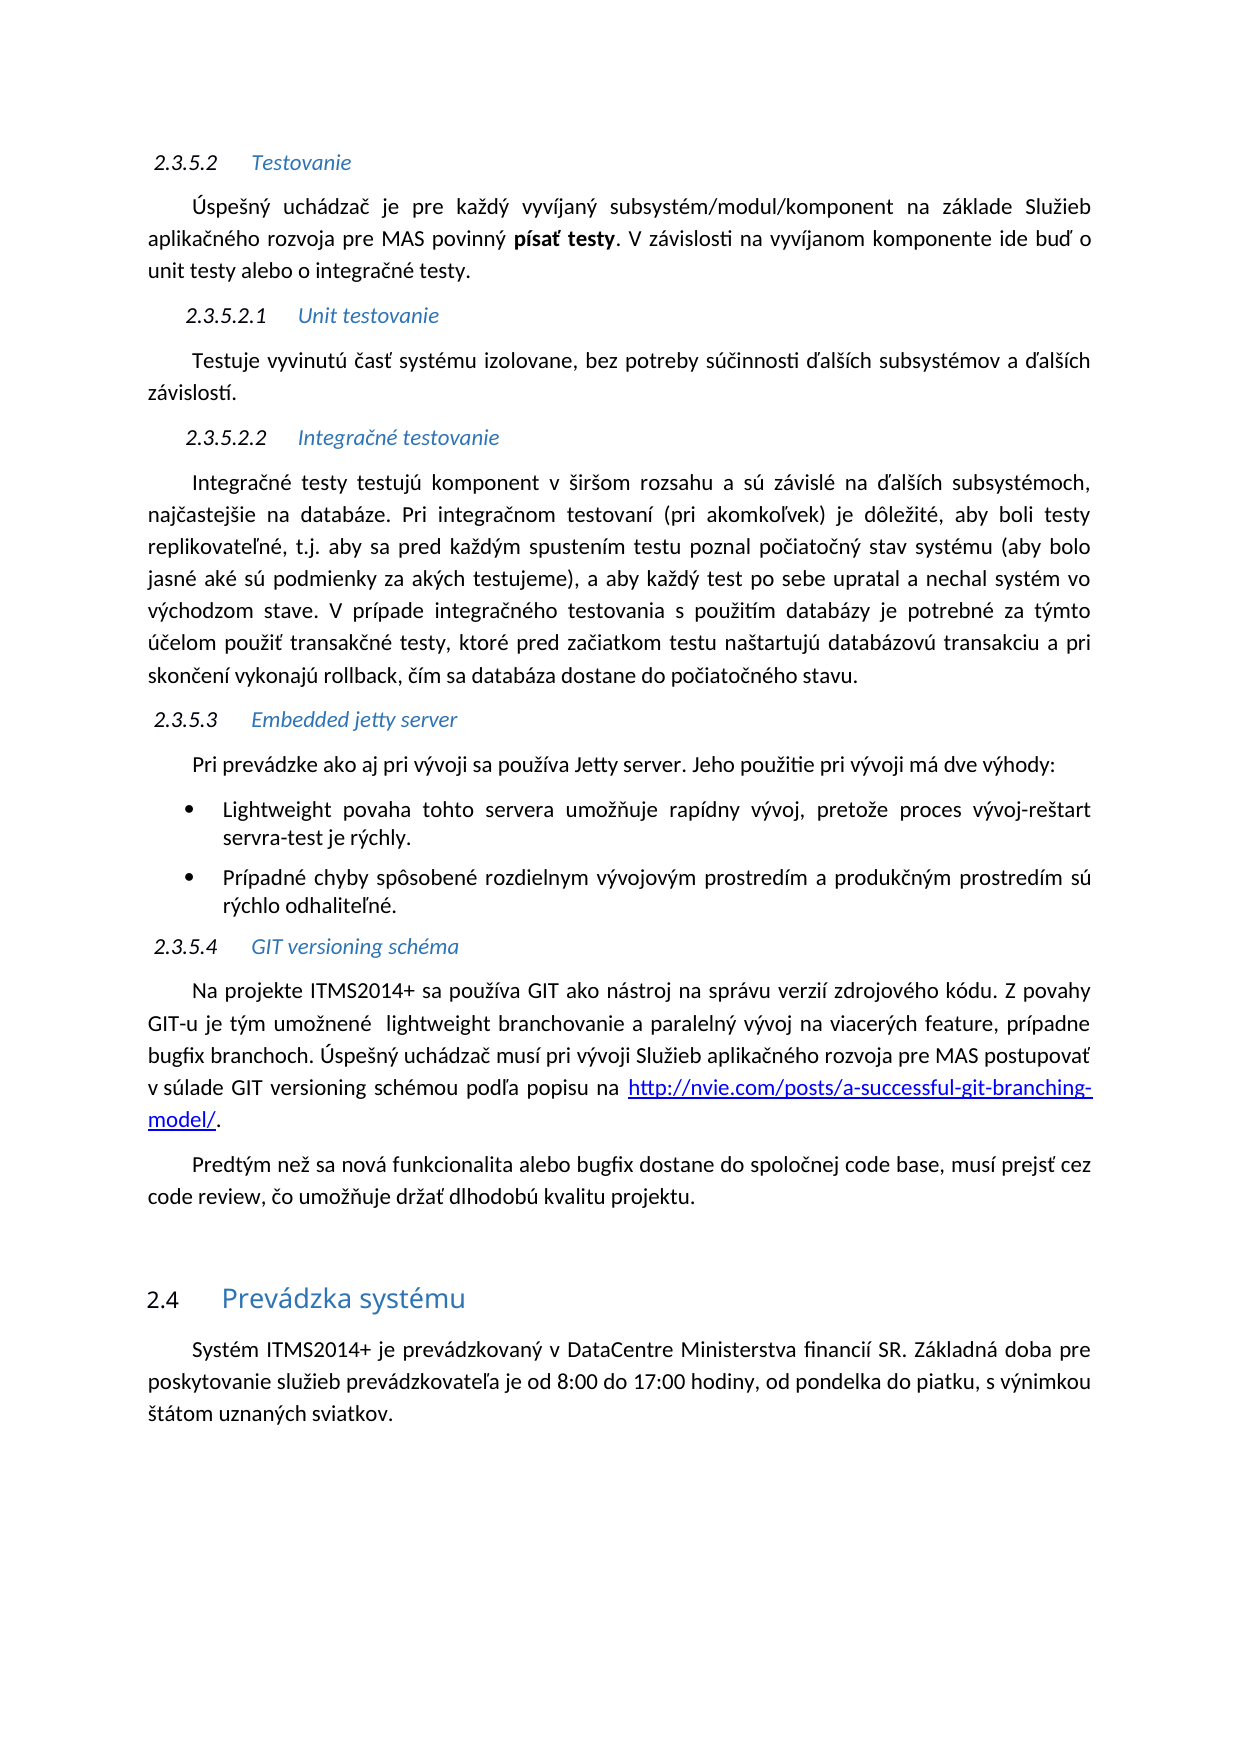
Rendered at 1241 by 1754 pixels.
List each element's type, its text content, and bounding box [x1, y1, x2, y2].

text Testuje vyvinutú časť systému izolovane, bez potreby súčinnosti ďalších subsystémov a ďalších závislostí. [148, 346, 1093, 406]
text Integračné testy testujú komponent v širšom rozsahu a sú závislé na ďalších subsystémoch, najčastejšie na databáze. Pri integračnom testovaní (pri akomkoľvek) je dôležité, aby boli testy replikovateľné, t.j. aby sa pred každým spustením testu poznal počiatočný stav systému (aby bolo jasné aké sú podmienky za akých testujeme), a aby každý test po sebe upratal a nechal systém vo východzom stave. V prípade integračného testovania s použitím databázy je potrebné za týmto účelom použiť transakčné testy, ktoré pred začiatkom testu naštartujú databázovú transakciu a pri skončení vykonajú rollback, čím sa databáza dostane do počiatočného stavu. [148, 468, 1093, 689]
subtitle Integračné testovanie [185, 423, 1093, 451]
list Lightweight povaha tohto servera umožňuje rapídny vývoj, pretože proces vývoj-reštart servra-test je rýchly. [185, 795, 1093, 851]
text Predtým než sa nová funkcionalita alebo bugfix dostane do spoločnej code base, musí prejsť cez code review, čo umožňuje držať dlhodobú kvalitu projektu. [148, 1150, 1093, 1210]
list Prípadné chyby spôsobené rozdielnym vývojovým prostredím a produkčným prostredím sú rýchlo odhaliteľné. [185, 863, 1093, 919]
subtitle Unit testovanie [185, 301, 1093, 329]
subtitle Testovanie [153, 148, 1093, 176]
text Na projekte ITMS2014+ sa používa GIT ako nástroj na správu verzií zdrojového kódu. Z povahy GIT-u je tým umožnené lightweight branchovanie a paralelný vývoj na viacerých feature, prípadne bugfix branchoch. Úspešný uchádzač musí pri vývoji Služieb aplikačného rozvoja pre MAS postupovať v súlade GIT versioning schémou podľa popisu na http://nvie.com/posts/a-successful-git-branching-model/. [148, 977, 1093, 1133]
text Pri prevádzke ako aj pri vývoji sa používa Jetty server. Jeho použitie pri vývoji má dve výhody: [148, 750, 1093, 778]
subtitle GIT versioning schéma [153, 932, 1093, 960]
text Systém ITMS2014+ je prevádzkovaný v DataCentre Ministerstva financií SR. Základná doba pre poskytovanie služieb prevádzkovateľa je od 8:00 do 17:00 hodiny, od pondelka do piatku, s výnimkou štátom uznaných sviatkov. [148, 1335, 1093, 1427]
text Úspešný uchádzač je pre každý vyvíjaný subsystém/modul/komponent na základe Služieb aplikačného rozvoja pre MAS povinný písať testy. V závislosti na vyvíjanom komponente ide buď o unit testy alebo o integračné testy. [148, 192, 1093, 285]
subtitle Embedded jetty server [153, 705, 1093, 733]
subtitle Prevádzka systému [146, 1280, 1093, 1317]
